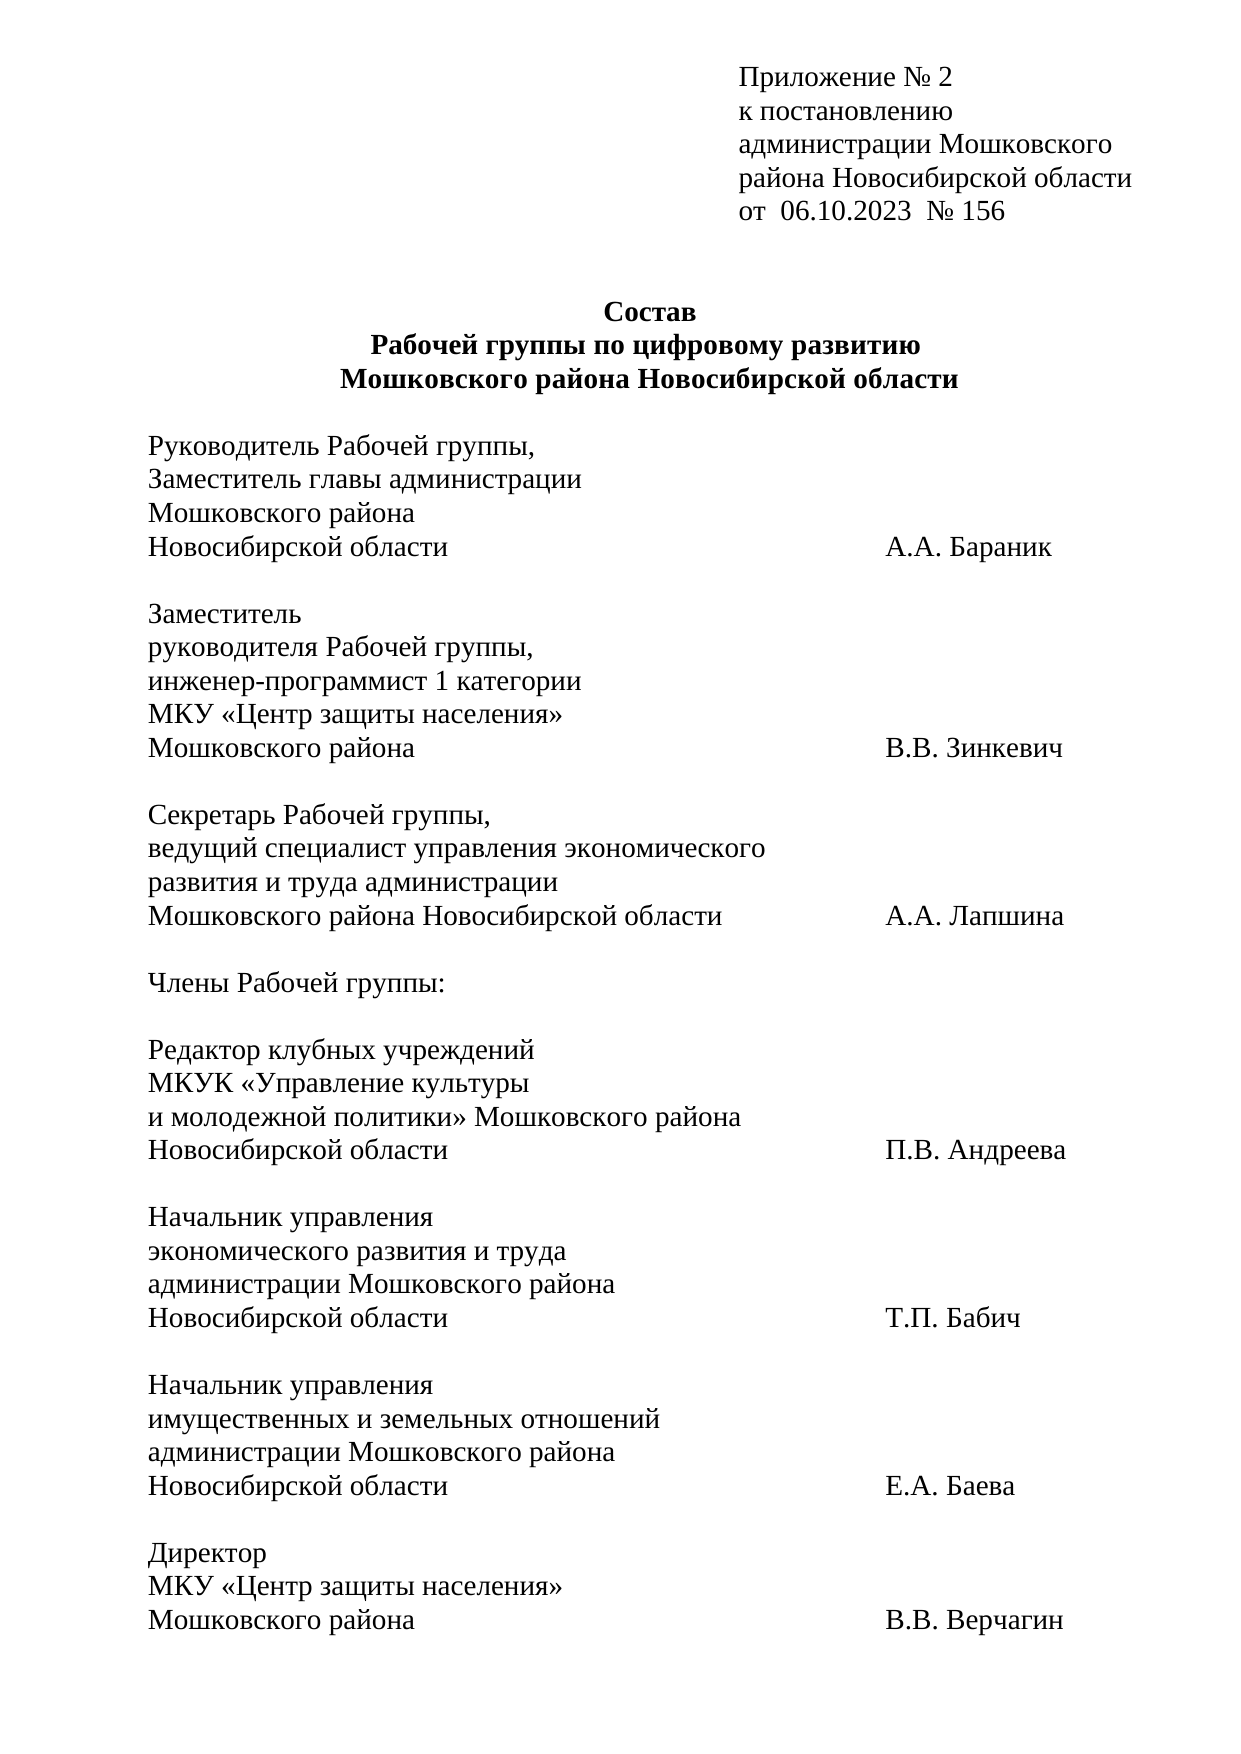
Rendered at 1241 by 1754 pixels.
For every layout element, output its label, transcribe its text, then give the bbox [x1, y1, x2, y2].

text инженер-программист 1 категории [148, 663, 1152, 696]
text Директор [148, 1535, 1152, 1568]
text Мошковского района В.В. Верчагин [148, 1602, 1152, 1636]
text МКУК «Управление культуры [148, 1065, 1152, 1099]
text руководителя Рабочей группы, [148, 629, 1152, 663]
text имущественных и земельных отношений [148, 1401, 1152, 1434]
text администрации Мошковского района [148, 1434, 1152, 1468]
text экономического развития и труда [148, 1233, 1152, 1267]
text Новосибирской области Е.А. Баева [148, 1468, 1152, 1501]
text администрации Мошковского района [148, 1267, 1152, 1300]
text МКУ «Центр защиты населения» [148, 696, 1152, 730]
text от 06.10.2023 № 156 [738, 193, 1152, 227]
text развития и труда администрации [148, 864, 1152, 898]
text Рабочей группы по цифровому развитию Мошковского района Новосибирской области [148, 327, 1152, 394]
text Состав [148, 294, 1152, 327]
text Заместитель [148, 596, 1152, 629]
text Приложение № 2 [148, 59, 1152, 93]
text Секретарь Рабочей группы, [148, 797, 1152, 831]
text Руководитель Рабочей группы, [148, 428, 1152, 462]
text Новосибирской области П.В. Андреева [148, 1132, 1152, 1166]
text Начальник управления [148, 1199, 1152, 1233]
text Новосибирской области А.А. Бараник [148, 529, 1152, 562]
text МКУ «Центр защиты населения» [148, 1568, 1152, 1602]
text Мошковского района Новосибирской области А.А. Лапшина [148, 898, 1152, 931]
text и молодежной политики» Мошковского района [148, 1099, 1152, 1132]
text Мошковского района [148, 495, 1152, 529]
text Новосибирской области Т.П. Бабич [148, 1300, 1152, 1334]
text Начальник управления [148, 1367, 1152, 1401]
text Мошковского района В.В. Зинкевич [148, 730, 1152, 763]
text к постановлению администрации Мошковского района Новосибирской области [738, 93, 1152, 193]
text ведущий специалист управления экономического [148, 831, 1152, 864]
text Члены Рабочей группы: [148, 965, 1152, 998]
text Редактор клубных учреждений [148, 1032, 1152, 1065]
text Заместитель главы администрации [148, 462, 1152, 495]
